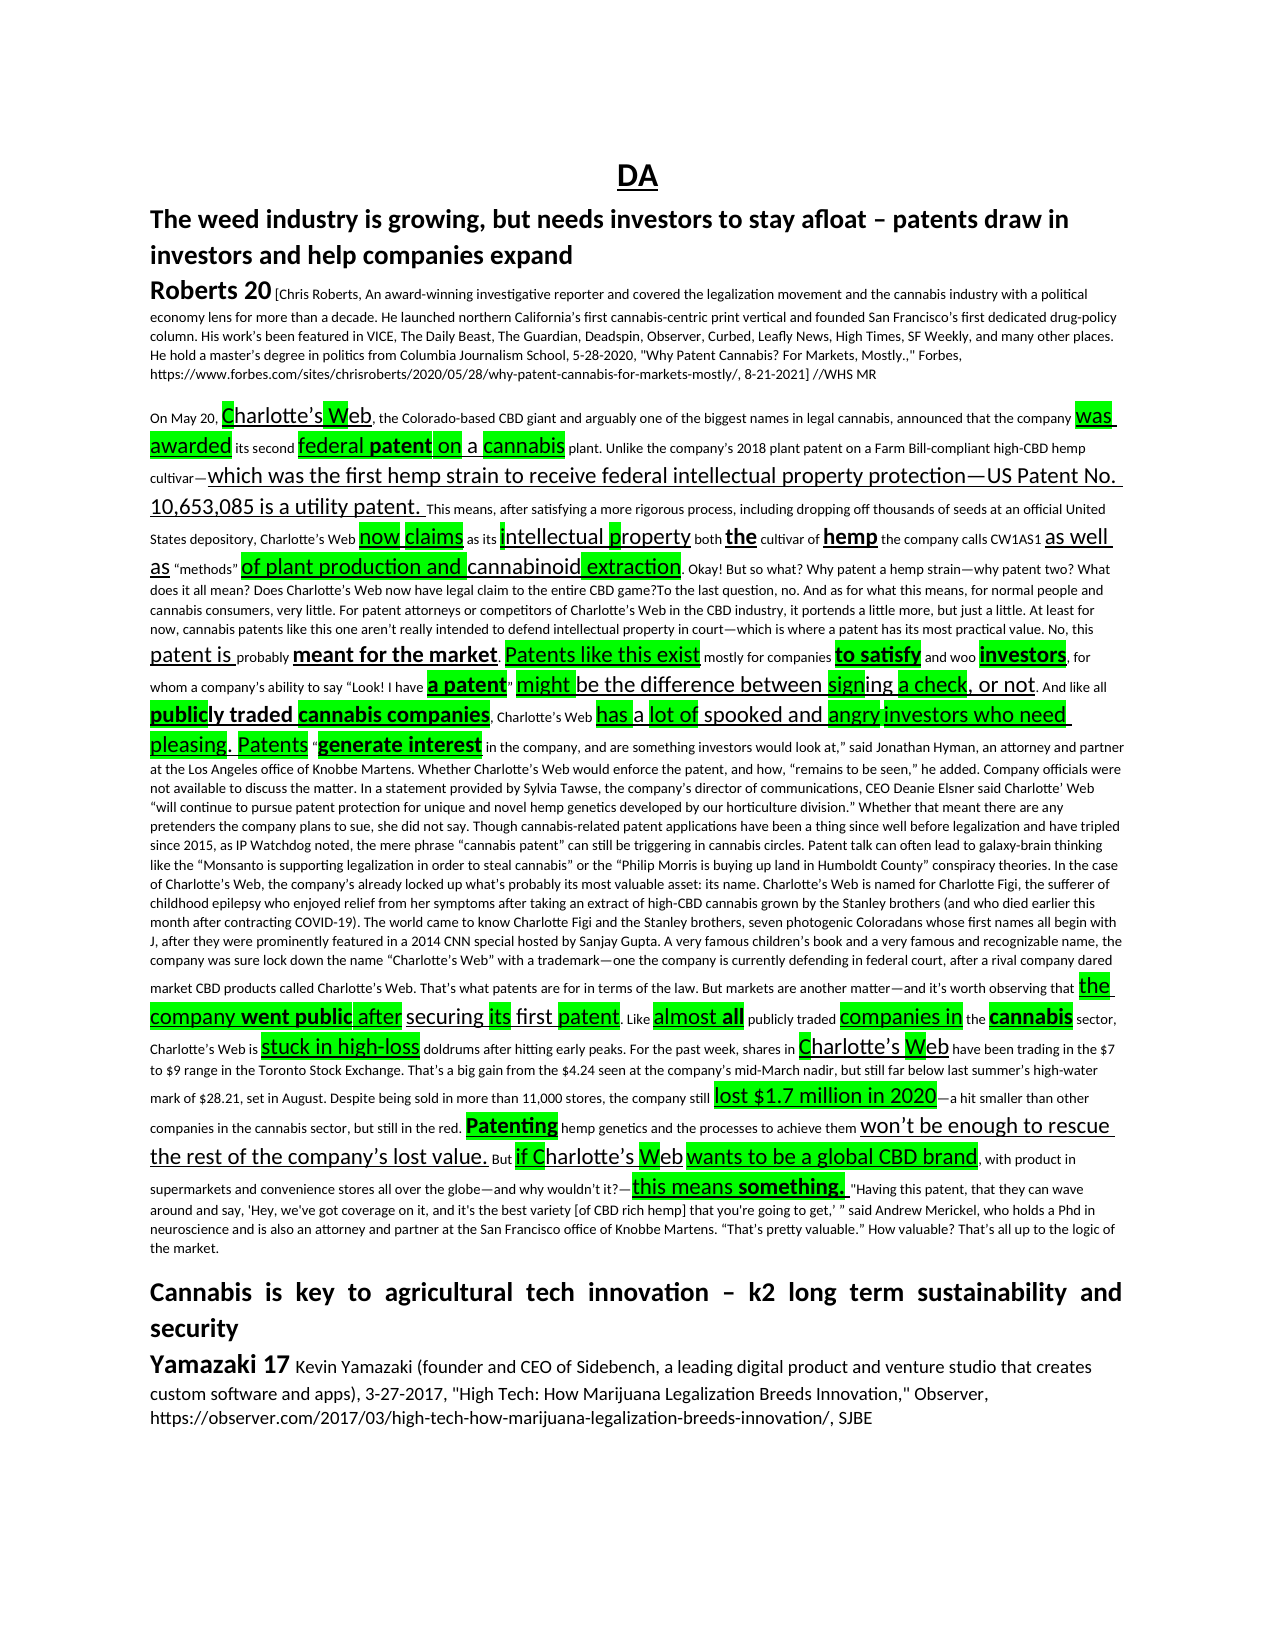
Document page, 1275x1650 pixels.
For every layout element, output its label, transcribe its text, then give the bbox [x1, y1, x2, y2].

text Roberts 20 [Chris Roberts, An award-winning investigative reporter and covered the legalization movement and the cannabis industry with a political economy lens for more than a decade. He launched northern California’s first cannabis-centric print vertical and founded San Francisco’s first dedicated drug-policy column. His work’s been featured in VICE, The Daily Beast, The Guardian, Deadspin, Observer, Curbed, Leafly News, High Times, SF Weekly, and many other places. He hold a master’s degree in politics from Columbia Journalism School, 5-28-2020, "Why Patent Cannabis? For Markets, Mostly.," Forbes, https://www.forbes.com/sites/chrisroberts/2020/05/28/why-patent-cannabis-for-markets-mostly/, 8-21-2021] //WHS MR [150, 273, 1125, 383]
subtitle Cannabis is key to agricultural tech innovation – k2 long term sustainability and security [150, 1276, 1125, 1344]
subtitle DA [150, 154, 1125, 195]
subtitle The weed industry is growing, but needs investors to stay afloat – patents draw in investors and help companies expand [150, 202, 1125, 271]
text Yamazaki 17 Kevin Yamazaki (founder and CEO of Sidebench, a leading digital product and venture studio that creates custom software and apps), 3-27-2017, "High Tech: How Marijuana Legalization Breeds Innovation," Observer, https://observer.com/2017/03/high-tech-how-marijuana-legalization-breeds-innovation/, SJBE [150, 1347, 1125, 1429]
text On May 20, Charlotte’s Web, the Colorado-based CBD giant and arguably one of the biggest names in legal cannabis, announced that the company was awarded its second federal patent on a cannabis plant. Unlike the company’s 2018 plant patent on a Farm Bill-compliant high-CBD hemp cultivar—which was the first hemp strain to receive federal intellectual property protection—US Patent No. 10,653,085 is a utility patent. This means, after satisfying a more rigorous process, including dropping off thousands of seeds at an official United States depository, Charlotte’s Web now claims as its intellectual property both the cultivar of hemp the company calls CW1AS1 as well as “methods” of plant production and cannabinoid extraction. Okay! But so what? Why patent a hemp strain—why patent two? What does it all mean? Does Charlotte’s Web now have legal claim to the entire CBD game?To the last question, no. And as for what this means, for normal people and cannabis consumers, very little. For patent attorneys or competitors of Charlotte’s Web in the CBD industry, it portends a little more, but just a little. At least for now, cannabis patents like this one aren’t really intended to defend intellectual property in court—which is where a patent has its most practical value. No, this patent is probably meant for the market. Patents like this exist mostly for companies to satisfy and woo investors, for whom a company’s ability to say “Look! I have a patent” might be the difference between signing a check, or not. And like all publicly traded cannabis companies, Charlotte’s Web has a lot of spooked and angry investors who need pleasing. Patents “generate interest in the company, and are something investors would look at,” said Jonathan Hyman, an attorney and partner at the Los Angeles office of Knobbe Martens. Whether Charlotte’s Web would enforce the patent, and how, “remains to be seen,” he added. Company officials were not available to discuss the matter. In a statement provided by Sylvia Tawse, the company’s director of communications, CEO Deanie Elsner said Charlotte’ Web “will continue to pursue patent protection for unique and novel hemp genetics developed by our horticulture division.” Whether that meant there are any pretenders the company plans to sue, she did not say. Though cannabis-related patent applications have been a thing since well before legalization and have tripled since 2015, as IP Watchdog noted, the mere phrase “cannabis patent” can still be triggering in cannabis circles. Patent talk can often lead to galaxy-brain thinking like the “Monsanto is supporting legalization in order to steal cannabis” or the “Philip Morris is buying up land in Humboldt County” conspiracy theories. In the case of Charlotte’s Web, the company’s already locked up what’s probably its most valuable asset: its name. Charlotte’s Web is named for Charlotte Figi, the sufferer of childhood epilepsy who enjoyed relief from her symptoms after taking an extract of high-CBD cannabis grown by the Stanley brothers (and who died earlier this month after contracting COVID-19). The world came to know Charlotte Figi and the Stanley brothers, seven photogenic Coloradans whose first names all begin with J, after they were prominently featured in a 2014 CNN special hosted by Sanjay Gupta. A very famous children’s book and a very famous and recognizable name, the company was sure lock down the name “Charlotte’s Web” with a trademark—one the company is currently defending in federal court, after a rival company dared market CBD products called Charlotte’s Web. That’s what patents are for in terms of the law. But markets are another matter—and it’s worth observing that the company went public after securing its first patent. Like almost all publicly traded companies in the cannabis sector, Charlotte’s Web is stuck in high-loss doldrums after hitting early peaks. For the past week, shares in Charlotte’s Web have been trading in the $7 to $9 range in the Toronto Stock Exchange. That’s a big gain from the $4.24 seen at the company’s mid-March nadir, but still far below last summer’s high-water mark of $28.21, set in August. Despite being sold in more than 11,000 stores, the company still lost $1.7 million in 2020—a hit smaller than other companies in the cannabis sector, but still in the red. Patenting hemp genetics and the processes to achieve them won’t be enough to rescue the rest of the company’s lost value. But if Charlotte’s Web wants to be a global CBD brand, with product in supermarkets and convenience stores all over the globe—and why wouldn’t it?—this means something. "Having this patent, that they can wave around and say, 'Hey, we've got coverage on it, and it's the best variety [of CBD rich hemp] that you're going to get,’ ” said Andrew Merickel, who holds a Phd in neuroscience and is also an attorney and partner at the San Francisco office of Knobbe Martens. “That’s pretty valuable.” How valuable? That’s all up to the logic of the market. [150, 401, 1125, 1258]
